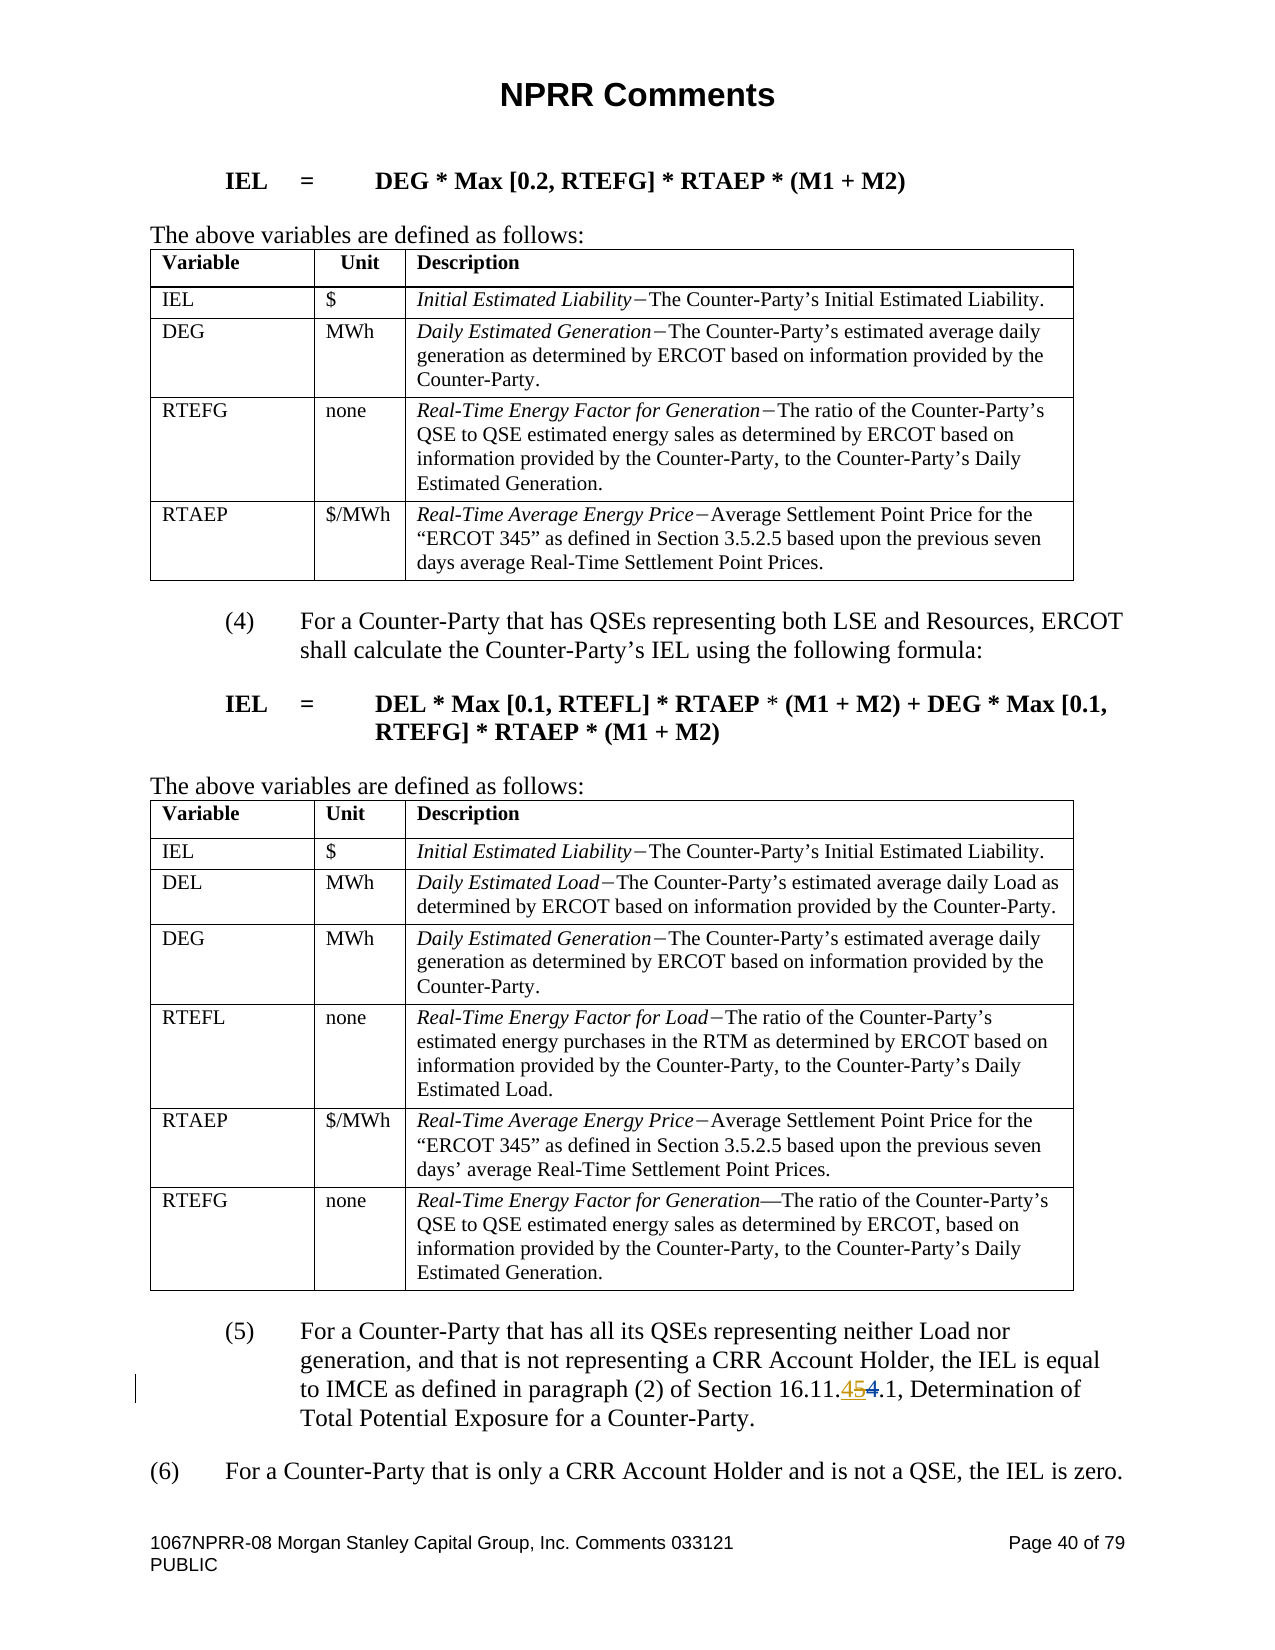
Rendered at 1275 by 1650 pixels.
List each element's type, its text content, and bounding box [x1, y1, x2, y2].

table_cell Initial Estimated LiabilityThe Counter-Party’s Initial Estimated Liability. [406, 839, 1073, 869]
table_cell Daily Estimated GenerationThe Counter-Party’s estimated average daily generation as determined by ERCOT based on information provided by the Counter-Party. [406, 319, 1073, 397]
table_cell $/MWh [315, 502, 405, 580]
table_cell $/MWh [315, 1109, 405, 1187]
table_header Variable [151, 250, 314, 286]
text IEL = DEL * Max [0.1, RTEFL] * RTAEP * (M1 + M2) + DEG * Max [0.1, RTEFG] * RTAEP * (M1 + M2) [225, 689, 1125, 746]
table_cell Real-Time Average Energy PriceAverage Settlement Point Price for the “ERCOT 345” as defined in Section 3.5.2.5 based upon the previous seven days average Real-Time Settlement Point Prices. [406, 502, 1073, 580]
table_cell IEL [151, 288, 314, 318]
table_header Unit [315, 801, 405, 838]
text The above variables are defined as follows: [150, 220, 1125, 249]
table_cell MWh [315, 870, 405, 924]
table_header Description [406, 250, 1073, 286]
list (5) For a Counter-Party that has all its QSEs representing neither Load nor generation, and that is not representing a CRR Account Holder, the IEL is equal to IMCE as defined in paragraph (2) of Section 16.11..1, Determination of Total Potential Exposure for a Counter-Party. [225, 1316, 1125, 1431]
table_cell RTAEP [151, 502, 314, 580]
table_cell RTEFL [151, 1005, 314, 1107]
table_cell [151, 870, 314, 924]
table_header Description [406, 801, 1073, 838]
table_cell Initial Estimated LiabilityThe Counter-Party’s Initial Estimated Liability. [406, 288, 1073, 318]
table_cell RTAEP [151, 1109, 314, 1187]
list (4) For a Counter-Party that has QSEs representing both LSE and Resources, ERCOT shall calculate the Counter-Party’s IEL using the following formula: [225, 606, 1125, 664]
table_header Unit [315, 250, 405, 286]
table_cell Real-Time Average Energy PriceAverage Settlement Point Price for the “ERCOT 345” as defined in Section 3.5.2.5 based upon the previous seven days’ average Real-Time Settlement Point Prices. [406, 1109, 1073, 1187]
table_cell $ [315, 288, 405, 318]
table_cell Real-Time Energy Factor for GenerationThe ratio of the Counter-Party’s QSE to QSE estimated energy sales as determined by ERCOT based on information provided by the Counter-Party, to the Counter-Party’s Daily Estimated Generation. [406, 398, 1073, 501]
table_cell DEG [151, 925, 314, 1004]
table_cell Daily Estimated LoadThe Counter-Party’s estimated average daily Load as determined by ERCOT based on information provided by the Counter-Party. [406, 870, 1073, 924]
table_cell none [315, 398, 405, 501]
table_cell Real-Time Energy Factor for LoadThe ratio of the Counter-Party’s estimated energy purchases in the RTM as determined by ERCOT based on information provided by the Counter-Party, to the Counter-Party’s Daily Estimated Load. [406, 1005, 1073, 1107]
text The above variables are defined as follows: [150, 771, 1125, 800]
text (6) For a Counter-Party that is only a CRR Account Holder and is not a QSE, the IEL is zero. [150, 1456, 1125, 1485]
table_cell $ [315, 839, 405, 869]
table_cell IEL [151, 839, 314, 869]
table_cell Real-Time Energy Factor for Generation—The ratio of the Counter-Party’s QSE to QSE estimated energy sales as determined by ERCOT, based on information provided by the Counter-Party, to the Counter-Party’s Daily Estimated Generation. [406, 1188, 1073, 1290]
table_cell MWh [315, 925, 405, 1004]
table_cell none [315, 1005, 405, 1107]
table_cell Daily Estimated GenerationThe Counter-Party’s estimated average daily generation as determined by ERCOT based on information provided by the Counter-Party. [406, 925, 1073, 1004]
table_header Variable [151, 801, 314, 838]
table_cell RTEFG [151, 398, 314, 501]
list IEL = DEG * Max [0.2, RTEFG] * RTAEP * (M1 + M2) [225, 166, 1125, 195]
table_cell MWh [315, 319, 405, 397]
table_cell none [315, 1188, 405, 1290]
table_cell RTEFG [151, 1188, 314, 1290]
table_cell DEG [151, 319, 314, 397]
